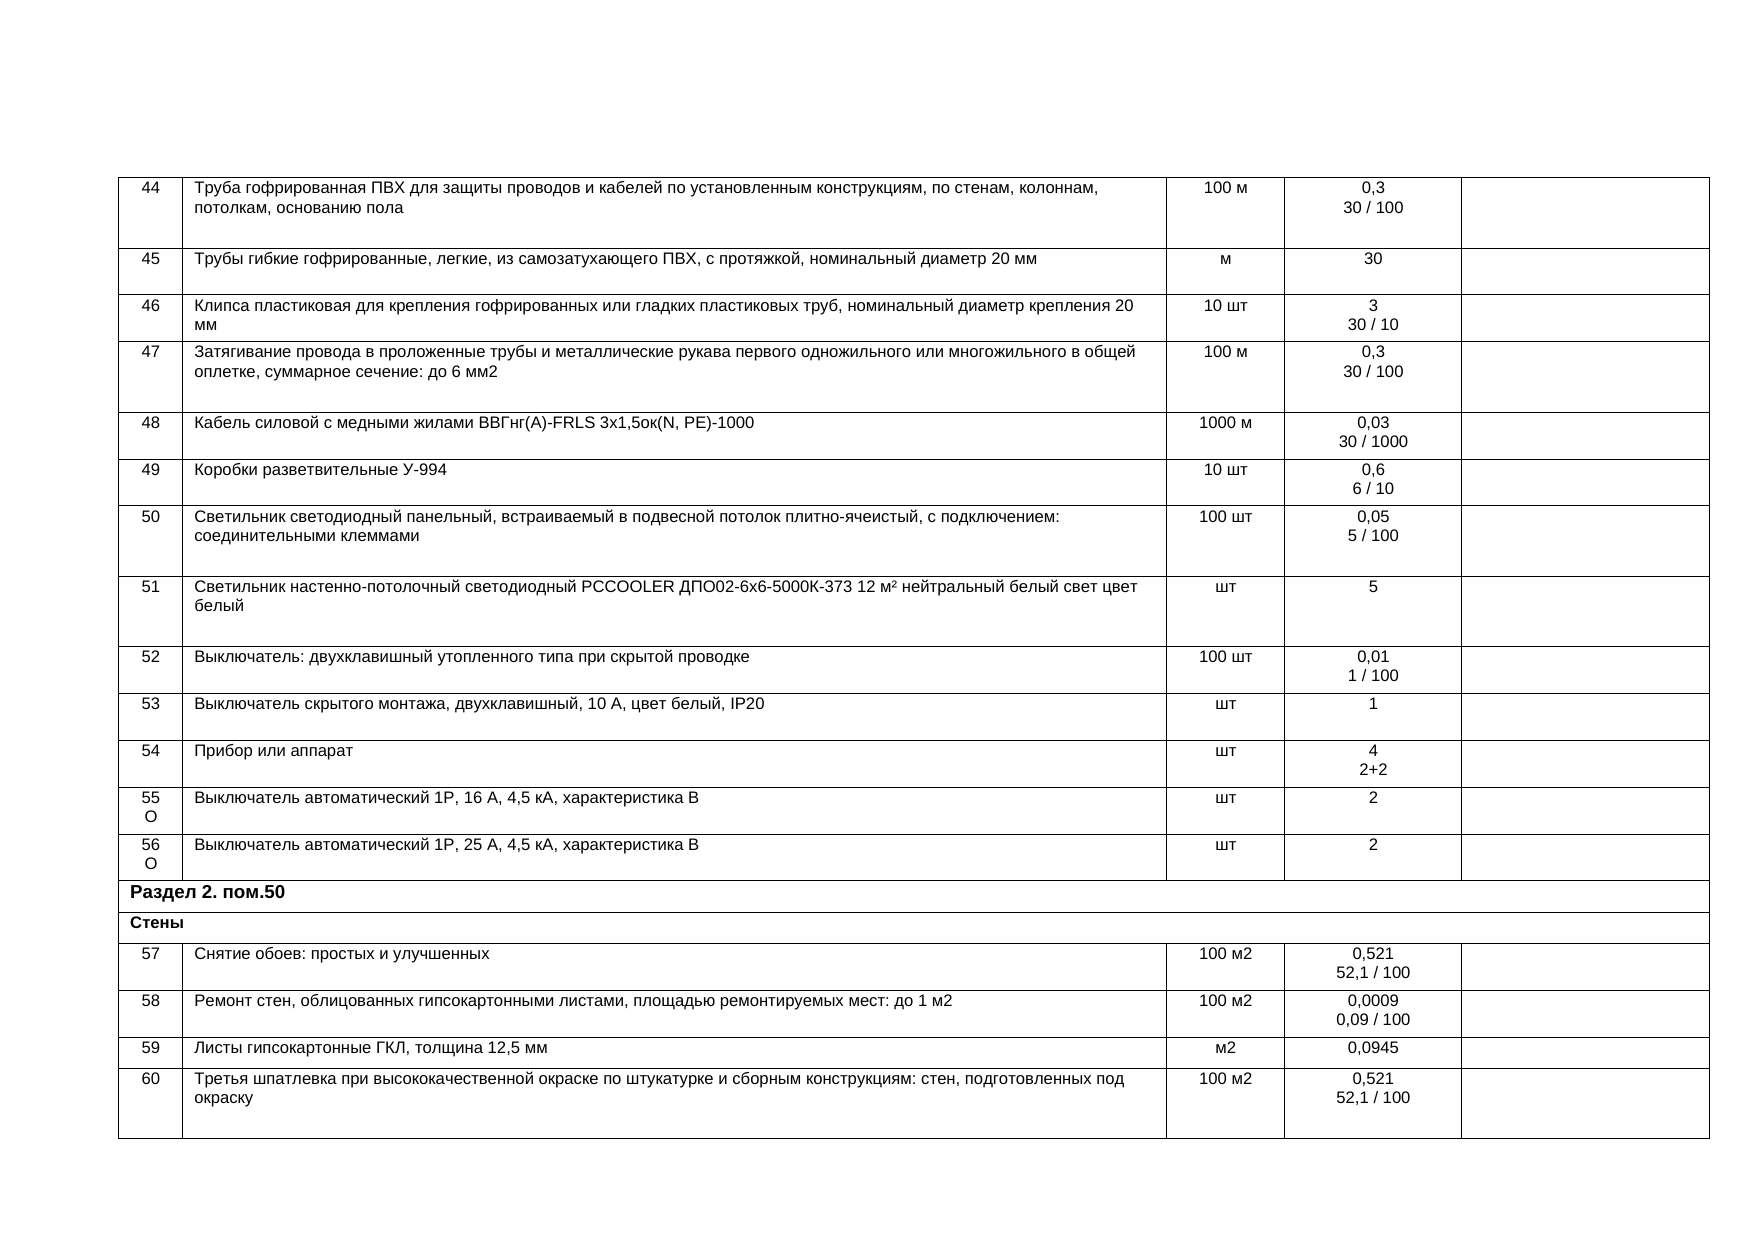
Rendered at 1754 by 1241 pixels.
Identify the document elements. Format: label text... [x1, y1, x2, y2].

table_cell 0,6 6 / 10 [1285, 460, 1461, 505]
table_cell 2 [1285, 835, 1461, 880]
table_cell 100 шт [1167, 647, 1284, 693]
table_cell 10 шт [1167, 295, 1284, 341]
table_cell 55 О [119, 788, 182, 833]
table_cell [1462, 249, 1709, 294]
table_cell Снятие обоев: простых и улучшенных [183, 944, 1166, 990]
table_cell 48 [119, 413, 182, 458]
table_cell 100 м2 [1167, 944, 1284, 990]
table_cell 53 [119, 694, 182, 740]
table_cell 52 [119, 647, 182, 693]
table_cell 54 [119, 741, 182, 787]
table_cell [1462, 835, 1709, 880]
table_cell 100 шт [1167, 506, 1284, 576]
table_cell 45 [119, 249, 182, 294]
table_cell Затягивание провода в проложенные трубы и металлические рукава первого одножильного или многожильного в общей оплетке, суммарное сечение: до 6 мм2 [183, 342, 1166, 412]
table_cell Светильник настенно-потолочный светодиодный PCCOOLER ДПО02-6x6-5000К-373 12 м² нейтральный белый свет цвет белый [183, 577, 1166, 646]
table_cell 1 [1285, 694, 1461, 740]
table_cell 60 [119, 1069, 182, 1138]
table_cell 0,03 30 / 1000 [1285, 413, 1461, 458]
table_cell 100 м [1167, 342, 1284, 412]
table_cell 51 [119, 577, 182, 646]
table_cell 0,3 30 / 100 [1285, 178, 1461, 247]
table_cell шт [1167, 577, 1284, 646]
table_cell Труба гофрированная ПВХ для защиты проводов и кабелей по установленным конструкциям, по стенам, колоннам, потолкам, основанию пола [183, 178, 1166, 247]
table_cell [1462, 991, 1709, 1037]
table_cell [1462, 1038, 1709, 1068]
table_cell м2 [1167, 1038, 1284, 1068]
table_cell [1462, 295, 1709, 341]
table_cell шт [1167, 741, 1284, 787]
table_cell 58 [119, 991, 182, 1037]
table_cell [1462, 342, 1709, 412]
table_cell м [1167, 249, 1284, 294]
table_cell Раздел 2. пом.50 [119, 881, 1709, 912]
table_cell 3 30 / 10 [1285, 295, 1461, 341]
table_cell Клипса пластиковая для крепления гофрированных или гладких пластиковых труб, номинальный диаметр крепления 20 мм [183, 295, 1166, 341]
table_cell 0,521 52,1 / 100 [1285, 944, 1461, 990]
table_cell [1462, 694, 1709, 740]
table_cell [1462, 647, 1709, 693]
table_cell 44 [119, 178, 182, 247]
table_cell 0,0009 0,09 / 100 [1285, 991, 1461, 1037]
table_cell Стены [119, 913, 1709, 943]
table_cell Ремонт стен, облицованных гипсокартонными листами, площадью ремонтируемых мест: до 1 м2 [183, 991, 1166, 1037]
table_cell Кабель силовой с медными жилами ВВГнг(A)-FRLS 3х1,5ок(N, PE)-1000 [183, 413, 1166, 458]
table_cell 0,521 52,1 / 100 [1285, 1069, 1461, 1138]
table_cell Выключатель автоматический 1P, 16 А, 4,5 кА, характеристика B [183, 788, 1166, 833]
table_cell Выключатель: двухклавишный утопленного типа при скрытой проводке [183, 647, 1166, 693]
table_cell шт [1167, 694, 1284, 740]
table_cell 100 м [1167, 178, 1284, 247]
table_cell 5 [1285, 577, 1461, 646]
table_cell 30 [1285, 249, 1461, 294]
table_cell Трубы гибкие гофрированные, легкие, из самозатухающего ПВХ, с протяжкой, номинальный диаметр 20 мм [183, 249, 1166, 294]
table_cell [1462, 741, 1709, 787]
table_cell 46 [119, 295, 182, 341]
table_cell Третья шпатлевка при высококачественной окраске по штукатурке и сборным конструкциям: стен, подготовленных под окраску [183, 1069, 1166, 1138]
table_cell [1462, 944, 1709, 990]
table_cell шт [1167, 835, 1284, 880]
table_cell Прибор или аппарат [183, 741, 1166, 787]
table_cell Светильник светодиодный панельный, встраиваемый в подвесной потолок плитно-ячеистый, с подключением: соединительными клеммами [183, 506, 1166, 576]
table_cell 0,01 1 / 100 [1285, 647, 1461, 693]
table_cell 56 О [119, 835, 182, 880]
table_cell [1462, 178, 1709, 247]
table_cell Выключатель автоматический 1P, 25 А, 4,5 кА, характеристика B [183, 835, 1166, 880]
table_cell 10 шт [1167, 460, 1284, 505]
table_cell Листы гипсокартонные ГКЛ, толщина 12,5 мм [183, 1038, 1166, 1068]
table_cell 0,05 5 / 100 [1285, 506, 1461, 576]
table_cell 2 [1285, 788, 1461, 833]
table_cell [1462, 413, 1709, 458]
table_cell [1462, 506, 1709, 576]
table_cell [1462, 460, 1709, 505]
table_cell 0,0945 [1285, 1038, 1461, 1068]
table_cell 50 [119, 506, 182, 576]
table_cell 57 [119, 944, 182, 990]
table_cell 1000 м [1167, 413, 1284, 458]
table_cell 100 м2 [1167, 1069, 1284, 1138]
table_cell 47 [119, 342, 182, 412]
table_cell 100 м2 [1167, 991, 1284, 1037]
table_cell 59 [119, 1038, 182, 1068]
table_cell [1462, 1069, 1709, 1138]
table_cell шт [1167, 788, 1284, 833]
table_cell Выключатель скрытого монтажа, двухклавишный, 10 А, цвет белый, IP20 [183, 694, 1166, 740]
table_cell 0,3 30 / 100 [1285, 342, 1461, 412]
table_cell 4 2+2 [1285, 741, 1461, 787]
table_cell 49 [119, 460, 182, 505]
table_cell Коробки разветвительные У-994 [183, 460, 1166, 505]
table_cell [1462, 577, 1709, 646]
table_cell [1462, 788, 1709, 833]
